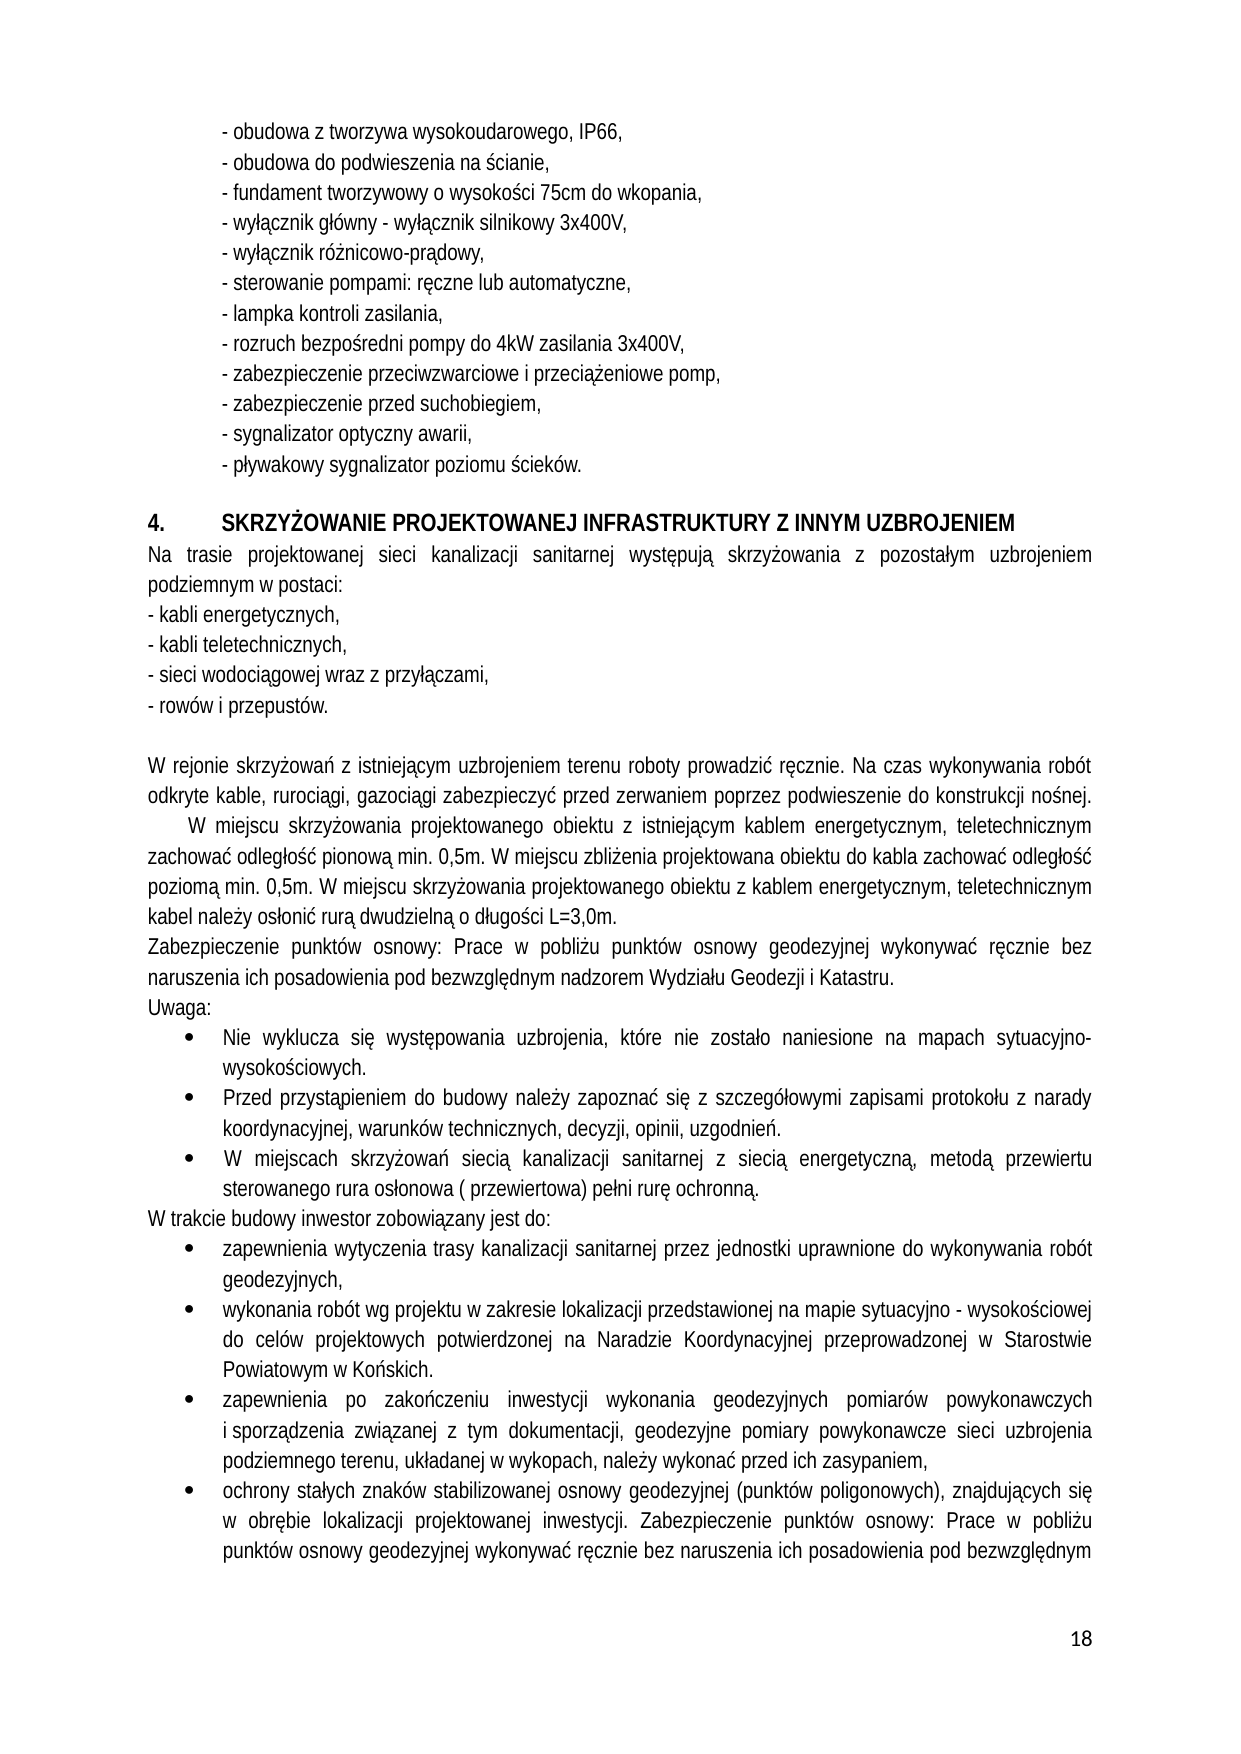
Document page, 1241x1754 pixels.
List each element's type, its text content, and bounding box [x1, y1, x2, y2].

text Na trasie projektowanej sieci kanalizacji sanitarnej występują skrzyżowania z pozostałym uzbrojeniem podziemnym w postaci: [148, 541, 1092, 597]
text - wyłącznik główny - wyłącznik silnikowy 3x400V, [148, 209, 1092, 235]
text - obudowa do podwieszenia na ścianie, [148, 148, 1092, 175]
list Przed przystąpieniem do budowy należy zapoznać się z szczegółowymi zapisami protokołu z narady koordynacyjnej, warunków technicznych, decyzji, opinii, uzgodnień. [185, 1084, 1092, 1141]
text - kabli teletechnicznych, [148, 631, 1092, 657]
list W miejscach skrzyżowań siecią kanalizacji sanitarnej z siecią energetyczną, metodą przewiertu sterowanego rura osłonowa ( przewiertowa) pełni rurę ochronną. [185, 1145, 1092, 1201]
text W trakcie budowy inwestor zobowiązany jest do: [148, 1205, 1092, 1231]
text - zabezpieczenie przeciwzwarciowe i przeciążeniowe pomp, [148, 360, 1092, 386]
list zapewnienia wytyczenia trasy kanalizacji sanitarnej przez jednostki uprawnione do wykonywania robót geodezyjnych, [185, 1235, 1092, 1292]
list Nie wyklucza się występowania uzbrojenia, które nie zostało naniesione na mapach sytuacyjno-wysokościowych. [185, 1024, 1092, 1080]
text - kabli energetycznych, [148, 601, 1092, 627]
text - rozruch bezpośredni pompy do 4kW zasilania 3x400V, [148, 330, 1092, 356]
list wykonania robót wg projektu w zakresie lokalizacji przedstawionej na mapie sytuacyjno - wysokościowej do celów projektowych potwierdzonej na Naradzie Koordynacyjnej przeprowadzonej w Starostwie Powiatowym w Końskich. [185, 1296, 1092, 1382]
text Uwaga: [148, 994, 1092, 1020]
text - sygnalizator optyczny awarii, [148, 420, 1092, 447]
text - obudowa z tworzywa wysokoudarowego, IP66, [148, 118, 1092, 144]
subtitle 4. SKRZYŻOWANIE PROJEKTOWANEJ INFRASTRUKTURY Z INNYM UZBROJENIEM [148, 508, 1092, 536]
text Zabezpieczenie punktów osnowy: Prace w pobliżu punktów osnowy geodezyjnej wykonywać ręcznie bez naruszenia ich posadowienia pod bezwzględnym nadzorem Wydziału Geodezji i Katastru. [148, 933, 1092, 990]
text - fundament tworzywowy o wysokości 75cm do wkopania, [148, 179, 1092, 205]
text - rowów i przepustów. [148, 692, 1092, 718]
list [185, 1477, 1092, 1564]
text - sieci wodociągowej wraz z przyłączami, [148, 661, 1092, 688]
text - lampka kontroli zasilania, [148, 299, 1092, 326]
list zapewnienia po zakończeniu inwestycji wykonania geodezyjnych pomiarów powykonawczych i sporządzenia związanej z tym dokumentacji, geodezyjne pomiary powykonawcze sieci uzbrojenia podziemnego terenu, układanej w wykopach, należy wykonać przed ich zasypaniem, [185, 1386, 1092, 1473]
text - zabezpieczenie przed suchobiegiem, [148, 390, 1092, 416]
text - pływakowy sygnalizator poziomu ścieków. [148, 451, 1092, 477]
text W rejonie skrzyżowań z istniejącym uzbrojeniem terenu roboty prowadzić ręcznie. Na czas wykonywania robót odkryte kable, rurociągi, gazociągi zabezpieczyć przed zerwaniem poprzez podwieszenie do konstrukcji nośnej. W miejscu skrzyżowania projektowanego obiektu z istniejącym kablem energetycznym, teletechnicznym zachować odległość pionową min. 0,5m. W miejscu zbliżenia projektowana obiektu do kabla zachować odległość poziomą min. 0,5m. W miejscu skrzyżowania projektowanego obiektu z kablem energetycznym, teletechnicznym kabel należy osłonić rurą dwudzielną o długości L=3,0m. [148, 752, 1092, 929]
text - sterowanie pompami: ręczne lub automatyczne, [148, 269, 1092, 296]
text - wyłącznik różnicowo-prądowy, [148, 239, 1092, 265]
